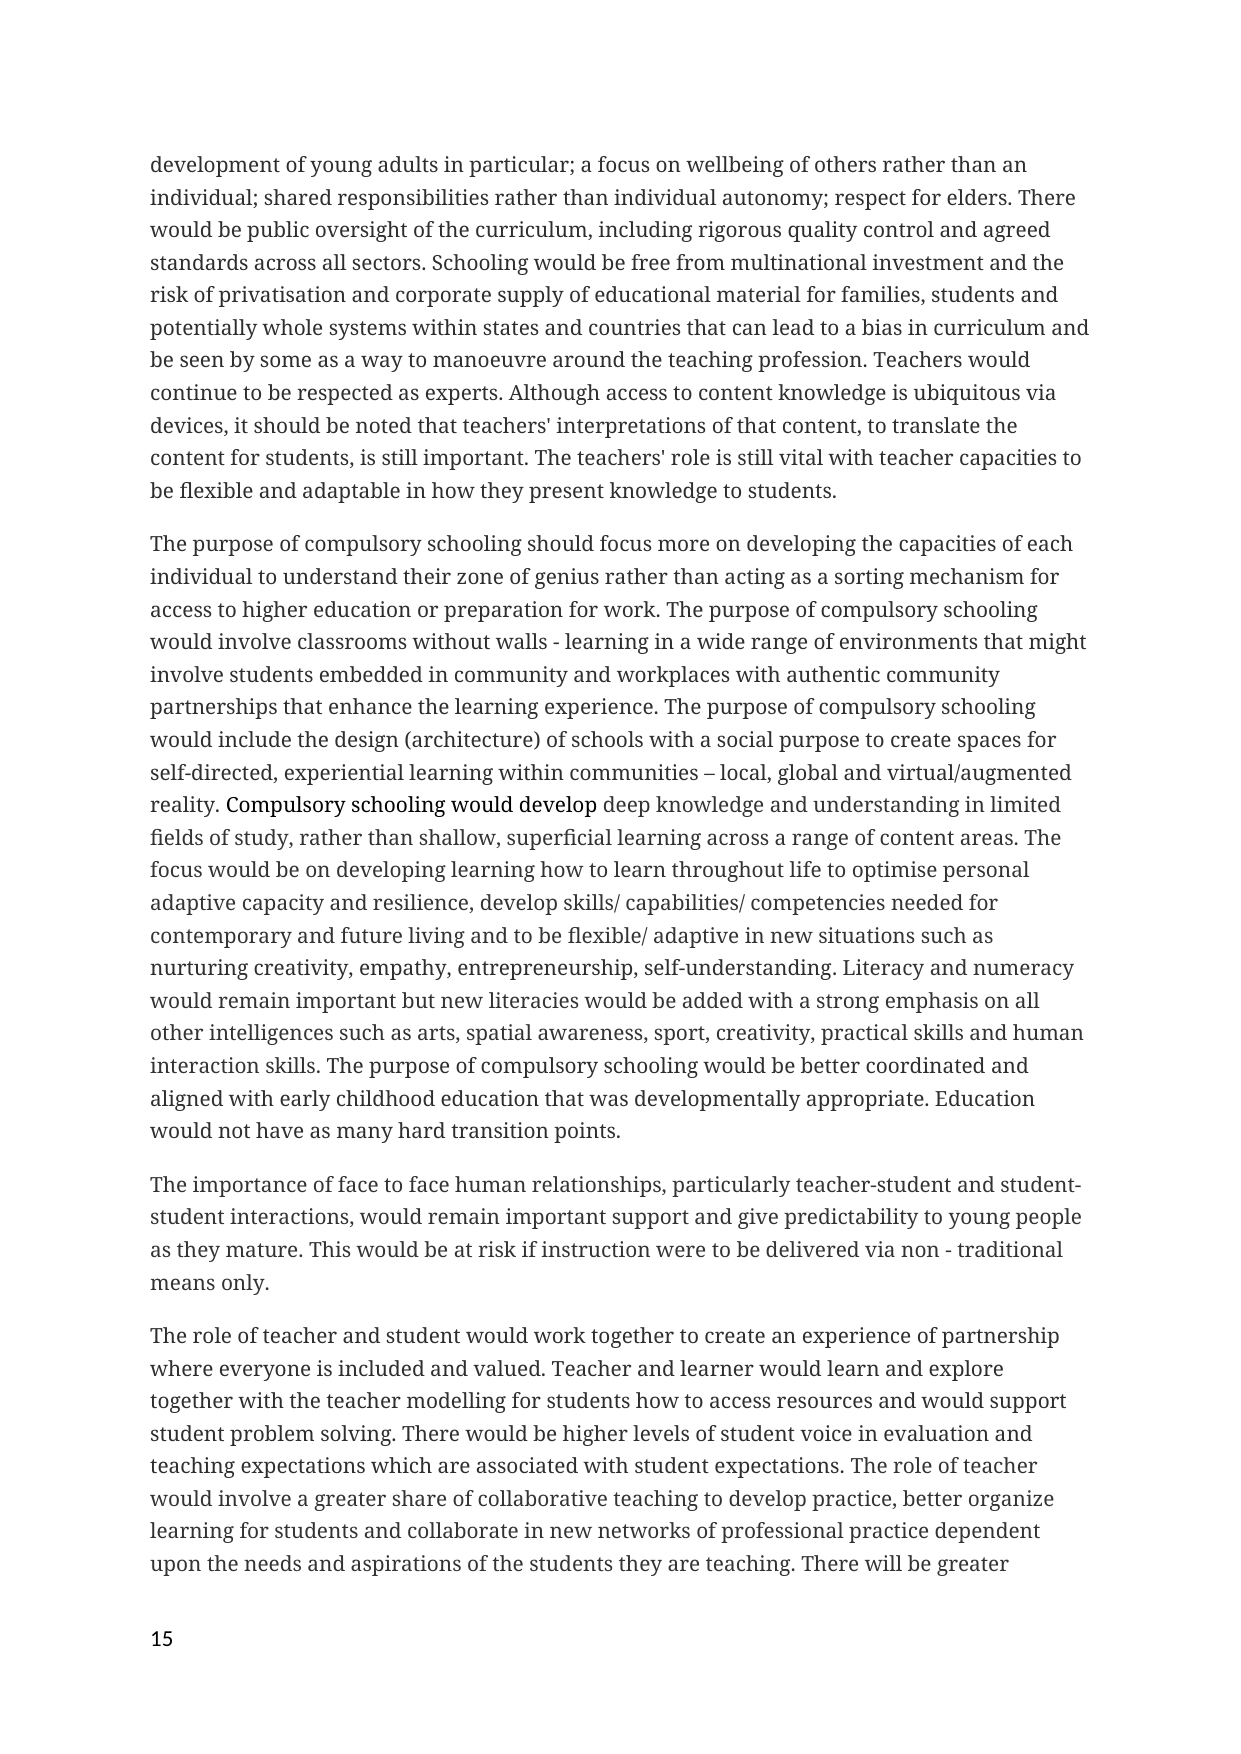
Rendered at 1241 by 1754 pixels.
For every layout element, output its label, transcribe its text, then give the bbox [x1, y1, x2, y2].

text The purpose of compulsory schooling should focus more on developing the capacities of each individual to understand their zone of genius rather than acting as a sorting mechanism for access to higher education or preparation for work. The purpose of compulsory schooling would involve classrooms without walls - learning in a wide range of environments that might involve students embedded in community and workplaces with authentic community partnerships that enhance the learning experience. The purpose of compulsory schooling would include the design (architecture) of schools with a social purpose to create spaces for self-directed, experiential learning within communities – local, global and virtual/augmented reality. Compulsory schooling would develop deep knowledge and understanding in limited fields of study, rather than shallow, superficial learning across a range of content areas. The focus would be on developing learning how to learn throughout life to optimise personal adaptive capacity and resilience, develop skills/ capabilities/ competencies needed for contemporary and future living and to be flexible/ adaptive in new situations such as nurturing creativity, empathy, entrepreneurship, self-understanding. Literacy and numeracy would remain important but new literacies would be added with a strong emphasis on all other intelligences such as arts, spatial awareness, sport, creativity, practical skills and human interaction skills. The purpose of compulsory schooling would be better coordinated and aligned with early childhood education that was developmentally appropriate. Education would not have as many hard transition points. [150, 529, 1090, 1145]
text The importance of face to face human relationships, particularly teacher-student and student-student interactions, would remain important support and give predictability to young people as they mature. This would be at risk if instruction were to be delivered via non - traditional means only. [150, 1170, 1090, 1296]
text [150, 1321, 1090, 1578]
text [150, 150, 1090, 504]
